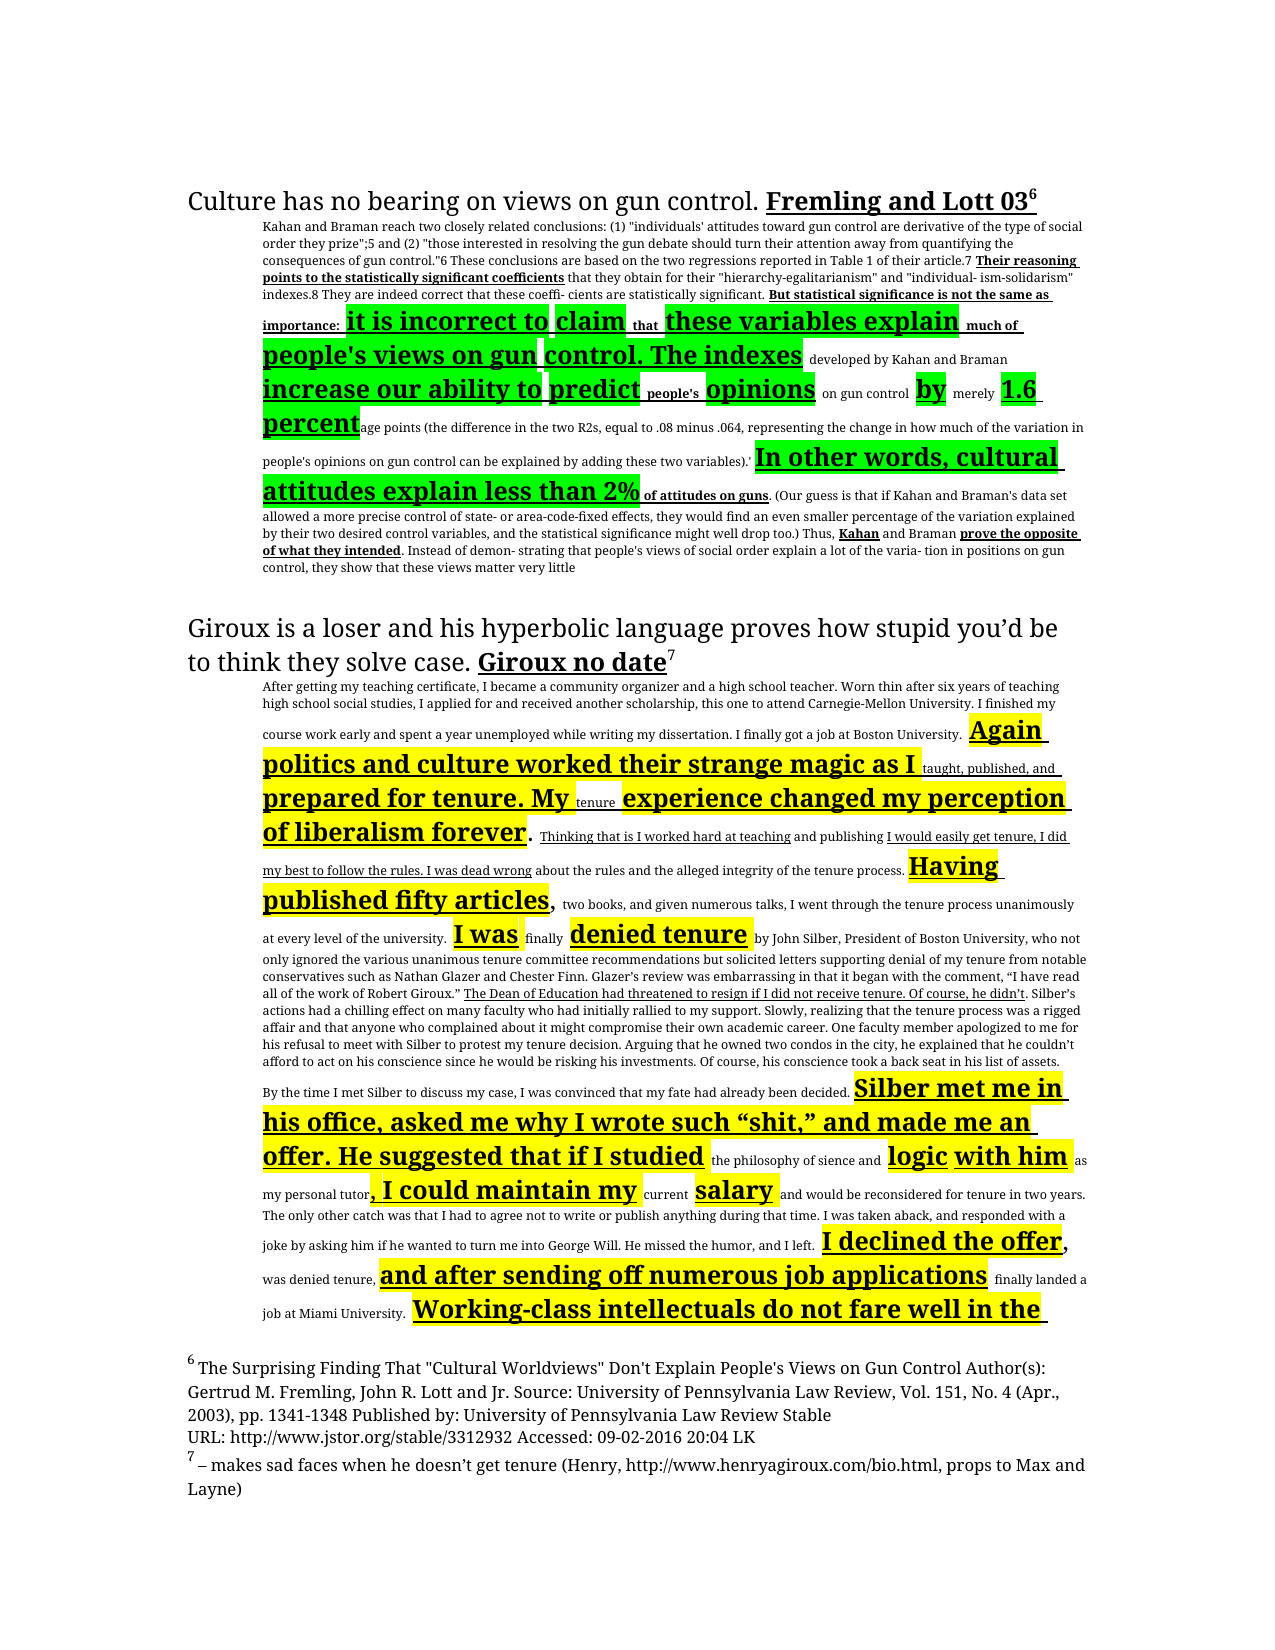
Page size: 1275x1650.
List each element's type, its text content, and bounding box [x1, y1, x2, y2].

subtitle Culture has no bearing on views on gun control. Fremling and Lott 03 [187, 184, 1087, 218]
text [262, 678, 1087, 1326]
text Kahan and Braman reach two closely related conclusions: (1) "individuals' attitudes toward gun control are derivative of the type of social order they prize";5 and (2) "those interested in resolving the gun debate should turn their attention away from quantifying the consequences of gun control."6 These conclusions are based on the two regressions reported in Table 1 of their article.7 Their reasoning points to the statistically significant coefficients that they obtain for their "hierarchy-egalitarianism" and "individual- ism-solidarism" indexes.8 They are indeed correct that these coeffi- cients are statistically significant. But statistical significance is not the same as importance: it is incorrect to claim that these variables explain much of people's views on gun control. The indexes developed by Kahan and Braman increase our ability to predict people's opinions on gun control by merely 1.6 percentage points (the difference in the two R2s, equal to .08 minus .064, representing the change in how much of the variation in people's opinions on gun control can be explained by adding these two variables).' In other words, cultural attitudes explain less than 2% of attitudes on guns. (Our guess is that if Kahan and Braman's data set allowed a more precise control of state- or area-code-fixed effects, they would find an even smaller percentage of the variation explained by their two desired control variables, and the statistical significance might well drop too.) Thus, Kahan and Braman prove the opposite of what they intended. Instead of demon- strating that people's views of social order explain a lot of the varia- tion in positions on gun control, they show that these views matter very little [262, 218, 1087, 576]
subtitle Giroux is a loser and his hyperbolic language proves how stupid you’d be to think they solve case. Giroux no date [187, 610, 1087, 678]
